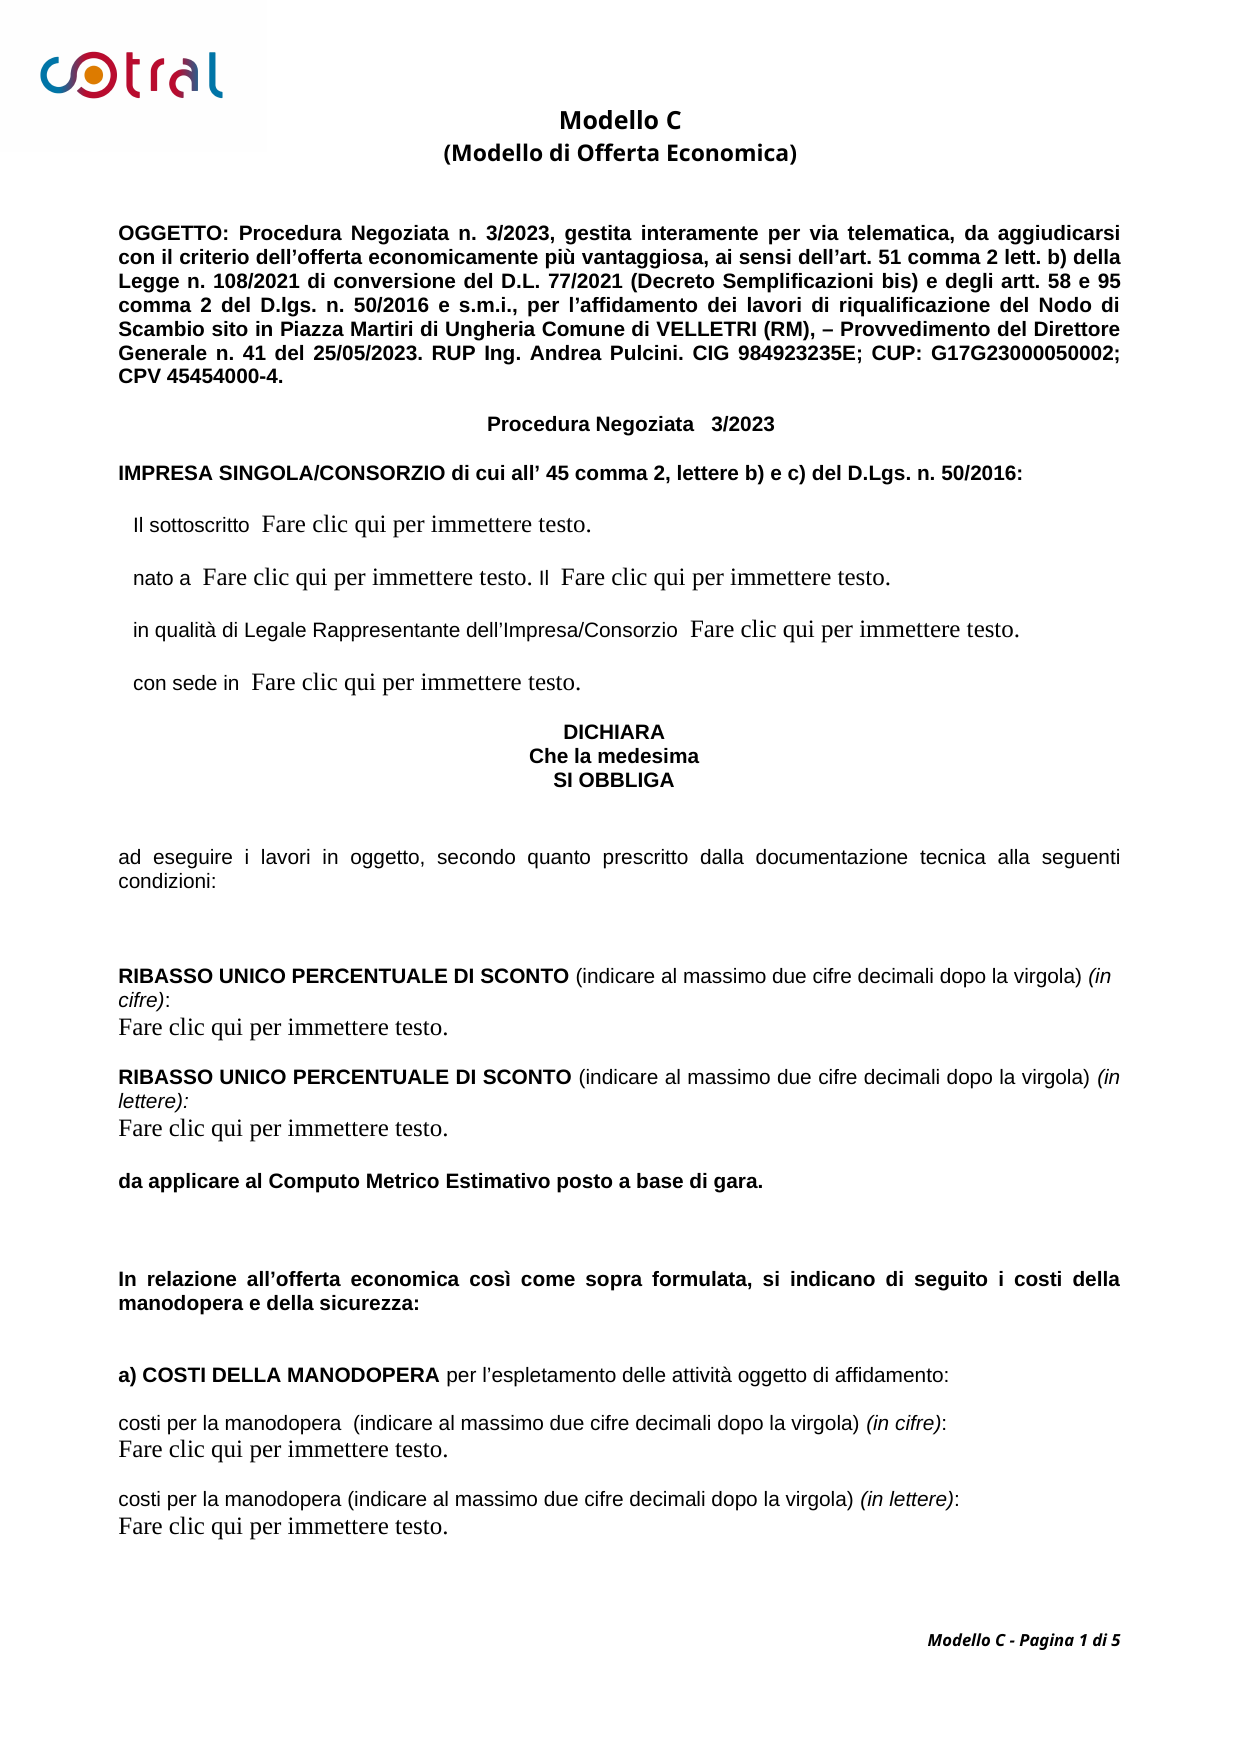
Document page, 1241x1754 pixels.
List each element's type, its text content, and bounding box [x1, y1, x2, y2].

text nato a Il [133, 562, 1124, 591]
text con sede in [133, 667, 1095, 696]
text RIBASSO UNICO PERCENTUALE DI SCONTO (indicare al massimo due cifre decimali dopo la virgola) (in cifre): [118, 964, 1122, 1012]
text a) COSTI DELLA MANODOPERA per l’espletamento delle attività oggetto di affidamento: [118, 1362, 1122, 1386]
text in qualità di Legale Rappresentante dell’Impresa/Consorzio [133, 614, 1124, 643]
text Che la medesima [133, 744, 1095, 768]
text da applicare al Computo Metrico Estimativo posto a base di gara. [118, 1166, 1122, 1195]
picture [0, 0, 268, 152]
text Il sottoscritto [133, 509, 1124, 538]
text ad eseguire i lavori in oggetto, secondo quanto prescritto dalla documentazione tecnica alla seguenti condizioni: [118, 844, 1122, 892]
text Procedura Negoziata 3/2023 [413, 412, 1122, 436]
text In relazione all’offerta economica così come sopra formulata, si indicano di seguito i costi della manodopera e della sicurezza: [118, 1267, 1122, 1314]
text OGGETTO: Procedura Negoziata n. 3/2023, gestita interamente per via telematica, da aggiudicarsi con il criterio dell’offerta economicamente più vantaggiosa, ai sensi dell’art. 51 comma 2 lett. b) della Legge n. 108/2021 di conversione del D.L. 77/2021 (Decreto Semplificazioni bis) e degli artt. 58 e 95 comma 2 del D.lgs. n. 50/2016 e s.m.i., per l’affidamento dei lavori di riqualificazione del Nodo di Scambio sito in Piazza Martiri di Ungheria Comune di VELLETRI (RM), – Provvedimento del Direttore Generale n. 41 del 25/05/2023. RUP Ing. Andrea Pulcini. CIG 984923235E; CUP: G17G23000050002; CPV 45454000-4. [118, 221, 1122, 388]
text RIBASSO UNICO PERCENTUALE DI SCONTO (indicare al massimo due cifre decimali dopo la virgola) (in lettere): [118, 1065, 1122, 1113]
text DICHIARA [133, 720, 1095, 744]
text costi per la manodopera (indicare al massimo due cifre decimali dopo la virgola) (in cifre): [118, 1410, 1122, 1434]
text costi per la manodopera (indicare al massimo due cifre decimali dopo la virgola) (in lettere): [118, 1487, 1122, 1511]
text SI OBBLIGA [133, 768, 1095, 792]
text IMPRESA SINGOLA/CONSORZIO di cui all’ 45 comma 2, lettere b) e c) del D.Lgs. n. 50/2016: [118, 461, 1095, 485]
